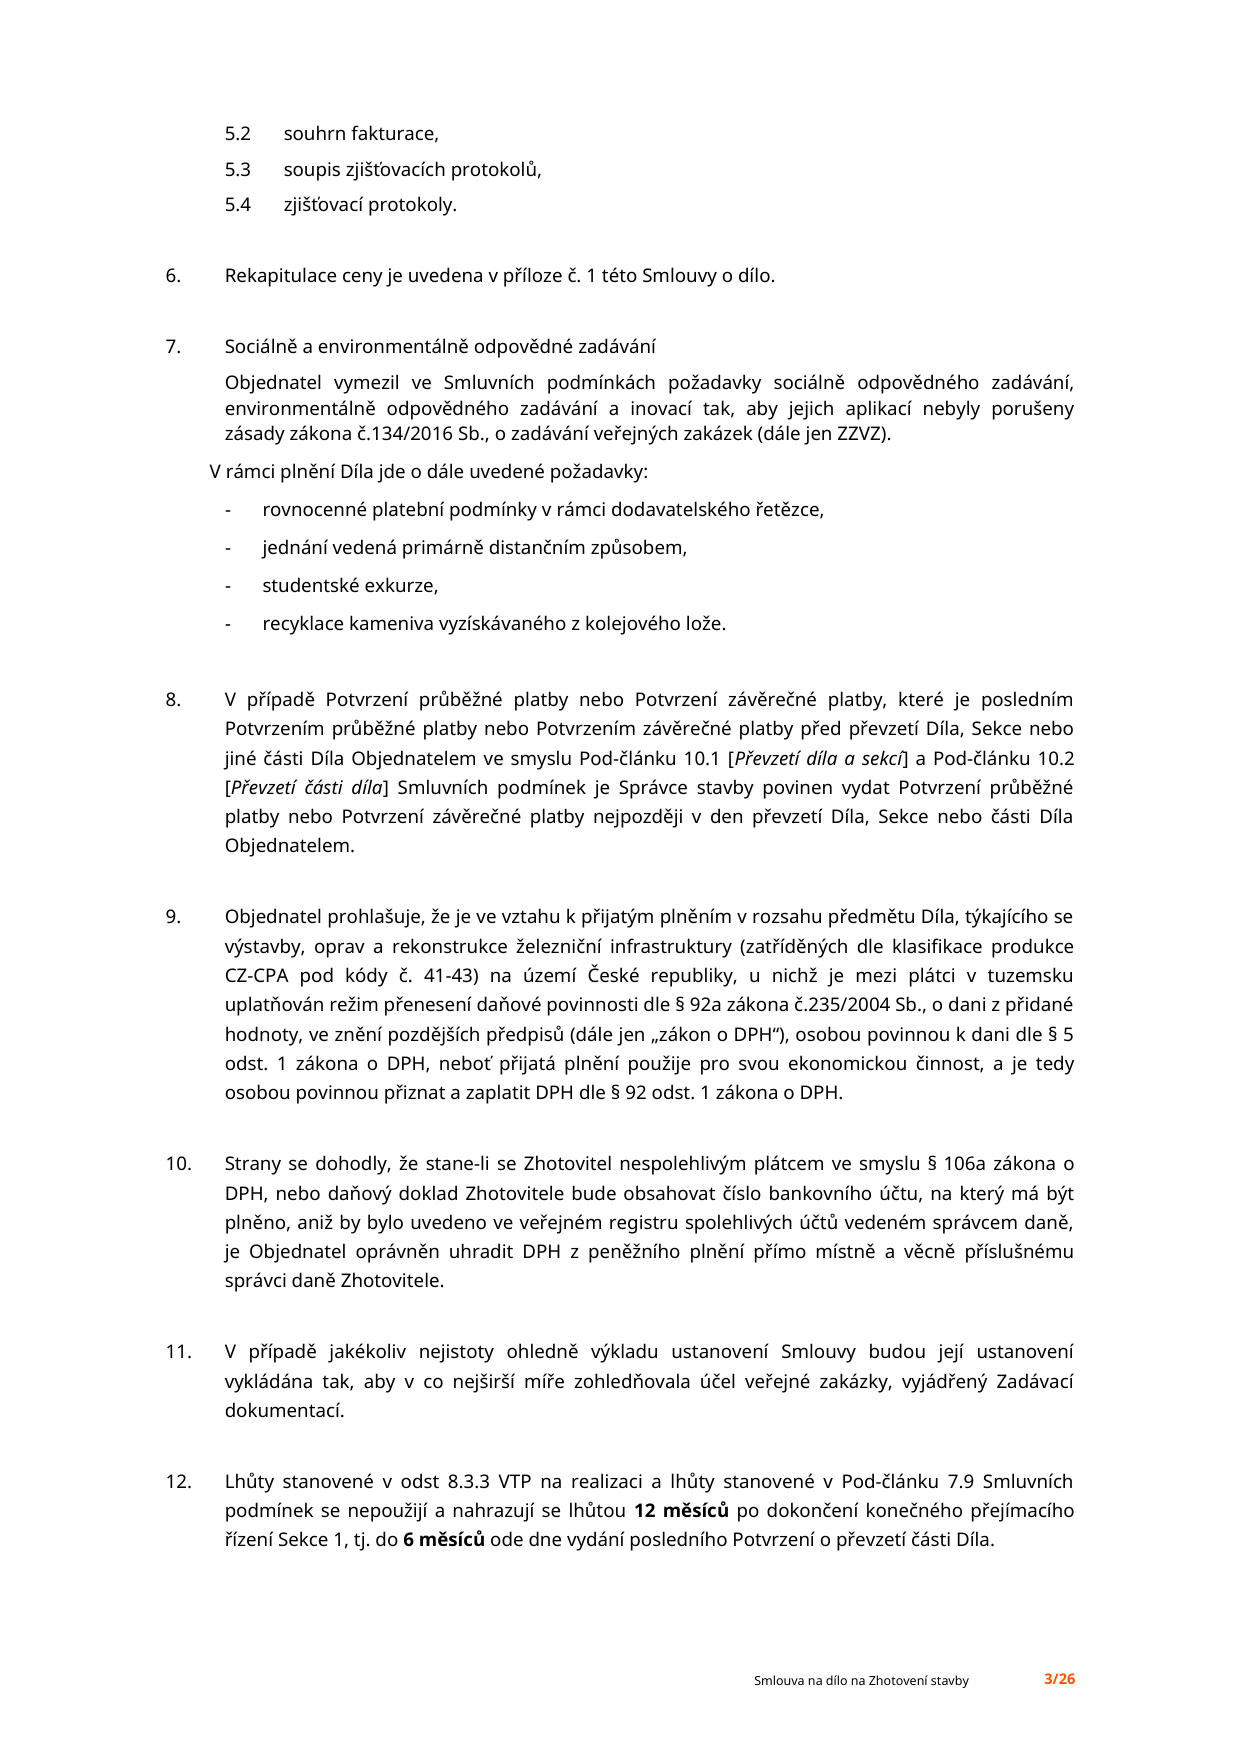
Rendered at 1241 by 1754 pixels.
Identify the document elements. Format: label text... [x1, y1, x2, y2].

list rovnocenné platební podmínky v rámci dodavatelského řetězce, [225, 496, 1075, 522]
list recyklace kameniva vyzískávaného z kolejového lože. [225, 610, 1075, 636]
list souhrn fakturace, [224, 121, 1075, 146]
list Objednatel vymezil ve Smluvních podmínkách požadavky sociálně odpovědného zadávání, environmentálně odpovědného zadávání a inovací tak, aby jejich aplikací nebyly porušeny zásady zákona č.134/2016 Sb., o zadávání veřejných zakázek (dále jen ZZVZ). [224, 369, 1075, 446]
list V případě Potvrzení průběžné platby nebo Potvrzení závěrečné platby, které je posledním Potvrzením průběžné platby nebo Potvrzením závěrečné platby před převzetí Díla, Sekce nebo jiné části Díla Objednatelem ve smyslu Pod-článku 10.1 [Převzetí díla a sekcí] a Pod-článku 10.2 [Převzetí části díla] Smluvních podmínek je Správce stavby povinen vydat Potvrzení průběžné platby nebo Potvrzení závěrečné platby nejpozději v den převzetí Díla, Sekce nebo části Díla Objednatelem. [165, 686, 1075, 858]
list V rámci plnění Díla jde o dále uvedené požadavky: [165, 458, 1075, 484]
list soupis zjišťovacích protokolů, [224, 156, 1075, 182]
list Strany se dohodly, že stane-li se Zhotovitel nespolehlivým plátcem ve smyslu § 106a zákona o DPH, nebo daňový doklad Zhotovitele bude obsahovat číslo bankovního účtu, na který má být plněno, aniž by bylo uvedeno ve veřejném registru spolehlivých účtů vedeném správcem daně, je Objednatel oprávněn uhradit DPH z peněžního plnění přímo místně a věcně příslušnému správci daně Zhotovitele. [165, 1151, 1075, 1293]
list Objednatel prohlašuje, že je ve vztahu k přijatým plněním v rozsahu předmětu Díla, týkajícího se výstavby, oprav a rekonstrukce železniční infrastruktury (zatříděných dle klasifikace produkce CZ-CPA pod kódy č. 41-43) na území České republiky, u nichž je mezi plátci v tuzemsku uplatňován režim přenesení daňové povinnosti dle § 92a zákona č.235/2004 Sb., o dani z přidané hodnoty, ve znění pozdějších předpisů (dále jen „zákon o DPH“), osobou povinnou k dani dle § 5 odst. 1 zákona o DPH, neboť přijatá plnění použije pro svou ekonomickou činnost, a je tedy osobou povinnou přiznat a zaplatit DPH dle § 92 odst. 1 zákona o DPH. [165, 904, 1075, 1105]
list Rekapitulace ceny je uvedena v příloze č. 1 této Smlouvy o dílo. [165, 263, 1075, 288]
list zjišťovací protokoly. [224, 192, 1075, 217]
list studentské exkurze, [225, 572, 1075, 598]
list Sociálně a environmentálně odpovědné zadávání [165, 334, 1075, 359]
list Lhůty stanovené v odst 8.3.3 VTP na realizaci a lhůty stanovené v Pod-článku 7.9 Smluvních podmínek se nepoužijí a nahrazují se lhůtou 12 měsíců po dokončení konečného přejímacího řízení Sekce 1, tj. do 6 měsíců ode dne vydání posledního Potvrzení o převzetí části Díla. [165, 1468, 1075, 1552]
list V případě jakékoliv nejistoty ohledně výkladu ustanovení Smlouvy budou její ustanovení vykládána tak, aby v co nejširší míře zohledňovala účel veřejné zakázky, vyjádřený Zadávací dokumentací. [165, 1339, 1075, 1423]
list jednání vedená primárně distančním způsobem, [225, 534, 1075, 560]
